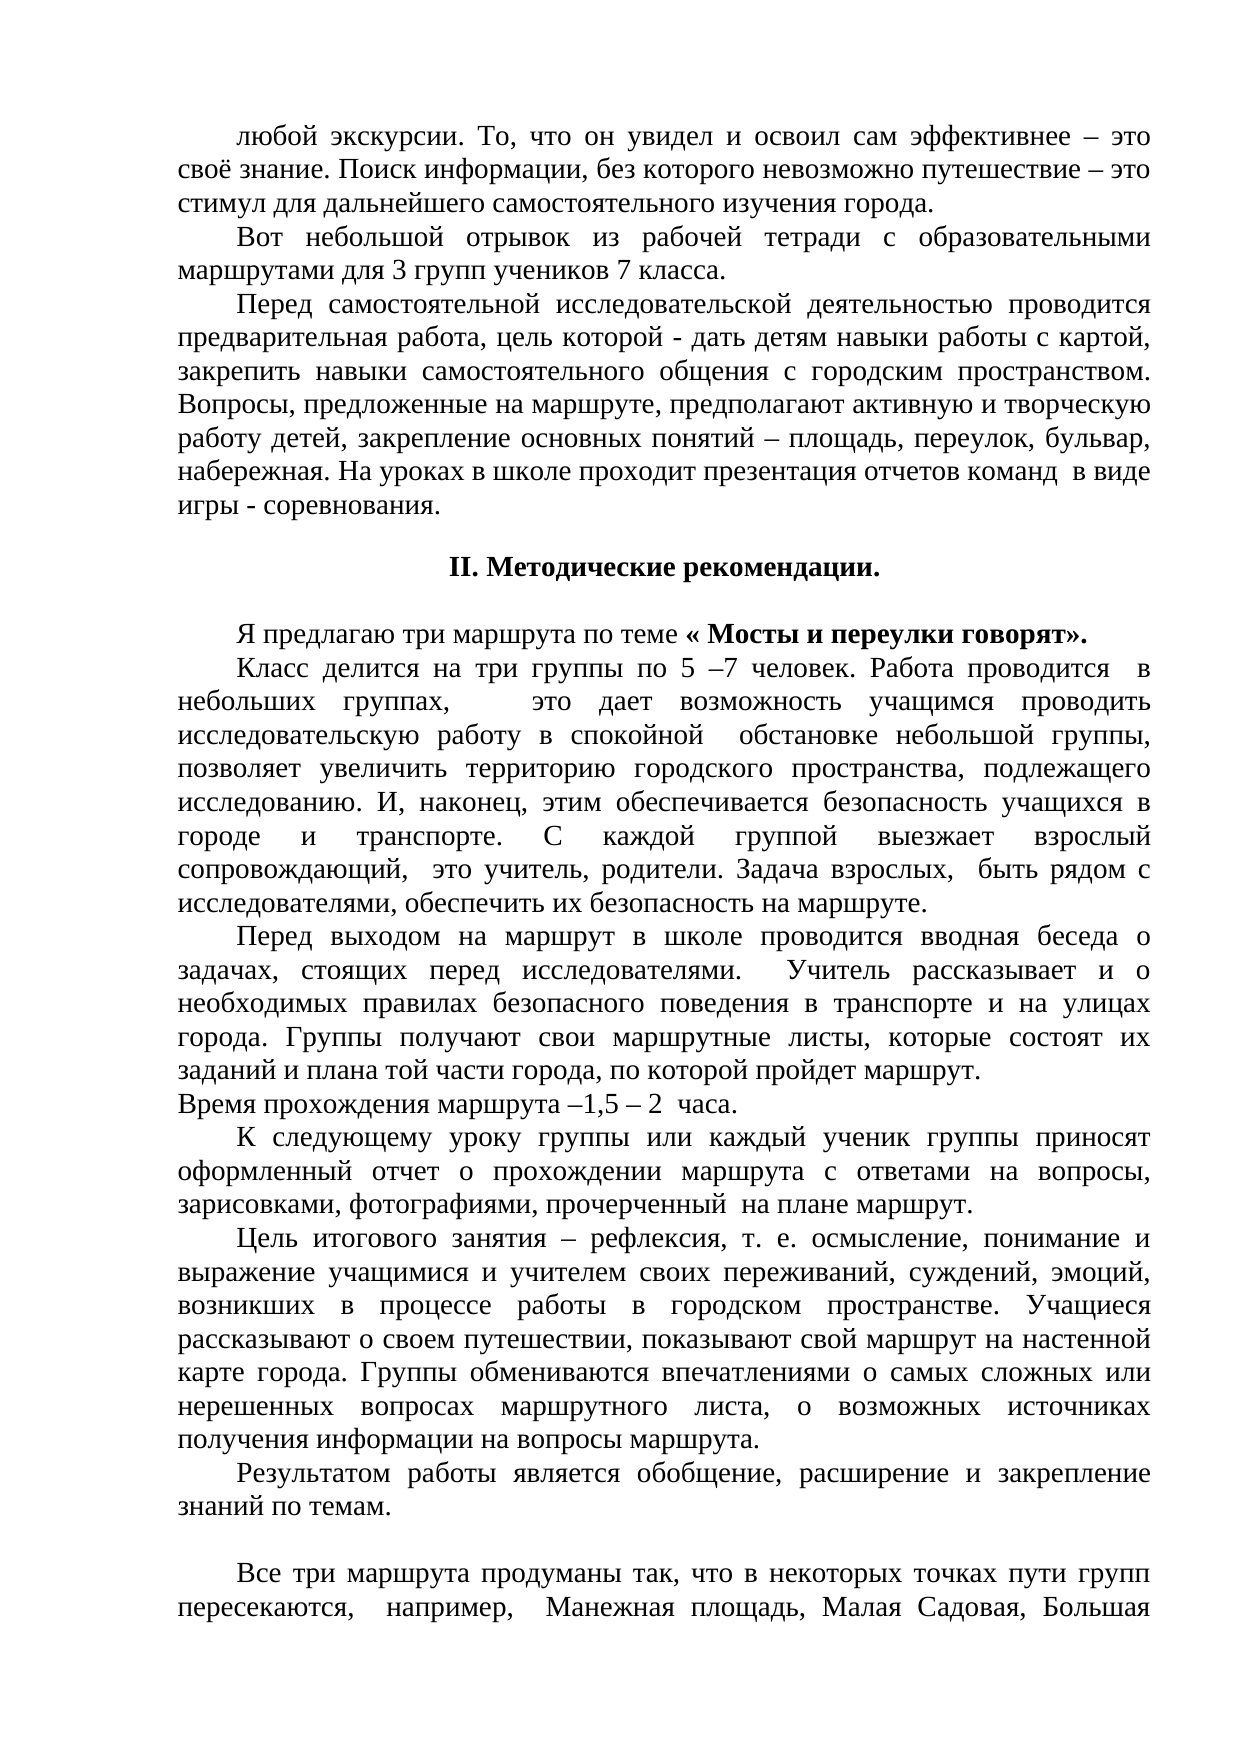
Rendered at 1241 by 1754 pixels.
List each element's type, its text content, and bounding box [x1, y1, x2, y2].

text Я предлагаю три маршрута по теме « Мосты и переулки говорят». [177, 616, 1152, 650]
text Класс делится на три группы по 5 –7 человек. Работа проводится в небольших группах, это дает возможность учащимся проводить исследовательскую работу в спокойной обстановке небольшой группы, позволяет увеличить территорию городского пространства, подлежащего исследованию. И, наконец, этим обеспечивается безопасность учащихся в городе и транспорте. С каждой группой выезжает взрослый сопровождающий, это учитель, родители. Задача взрослых, быть рядом с исследователями, обеспечить их безопасность на маршруте. [177, 650, 1152, 918]
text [177, 1556, 1152, 1623]
text II. Методические рекомендации. [177, 549, 1152, 583]
text Перед самостоятельной исследовательской деятельностью проводится предварительная работа, цель которой - дать детям навыки работы с картой, закрепить навыки самостоятельного общения с городским пространством. Вопросы, предложенные на маршруте, предполагают активную и творческую работу детей, закрепление основных понятий – площадь, переулок, бульвар, набережная. На уроках в школе проходит презентация отчетов команд в виде игры - соревнования. [177, 286, 1152, 521]
text Результатом работы является обобщение, расширение и закрепление знаний по темам. [177, 1455, 1152, 1522]
text любой экскурсии. То, что он увидел и освоил сам эффективнее – это своё знание. Поиск информации, без которого невозможно путешествие – это стимул для дальнейшего самостоятельного изучения города. [177, 118, 1152, 219]
text Вот небольшой отрывок из рабочей тетради с образовательными маршрутами для 3 групп учеников 7 класса. [177, 219, 1152, 286]
text Перед выходом на маршрут в школе проводится вводная беседа о задачах, стоящих перед исследователями. Учитель рассказывает и о необходимых правилах безопасного поведения в транспорте и на улицах города. Группы получают свои маршрутные листы, которые состоят их заданий и плана той части города, по которой пройдет маршрут. [177, 918, 1152, 1086]
text К следующему уроку группы или каждый ученик группы приносят оформленный отчет о прохождении маршрута с ответами на вопросы, зарисовками, фотографиями, прочерченный на плане маршрут. [177, 1119, 1152, 1220]
text Цель итогового занятия – рефлексия, т. е. осмысление, понимание и выражение учащимися и учителем своих переживаний, суждений, эмоций, возникших в процессе работы в городском пространстве. Учащиеся рассказывают о своем путешествии, показывают свой маршрут на настенной карте города. Группы обмениваются впечатлениями о самых сложных или нерешенных вопросах маршрутного листа, о возможных источниках получения информации на вопросы маршрута. [177, 1220, 1152, 1455]
text Время прохождения маршрута –1,5 – 2 часа. [177, 1086, 1152, 1119]
